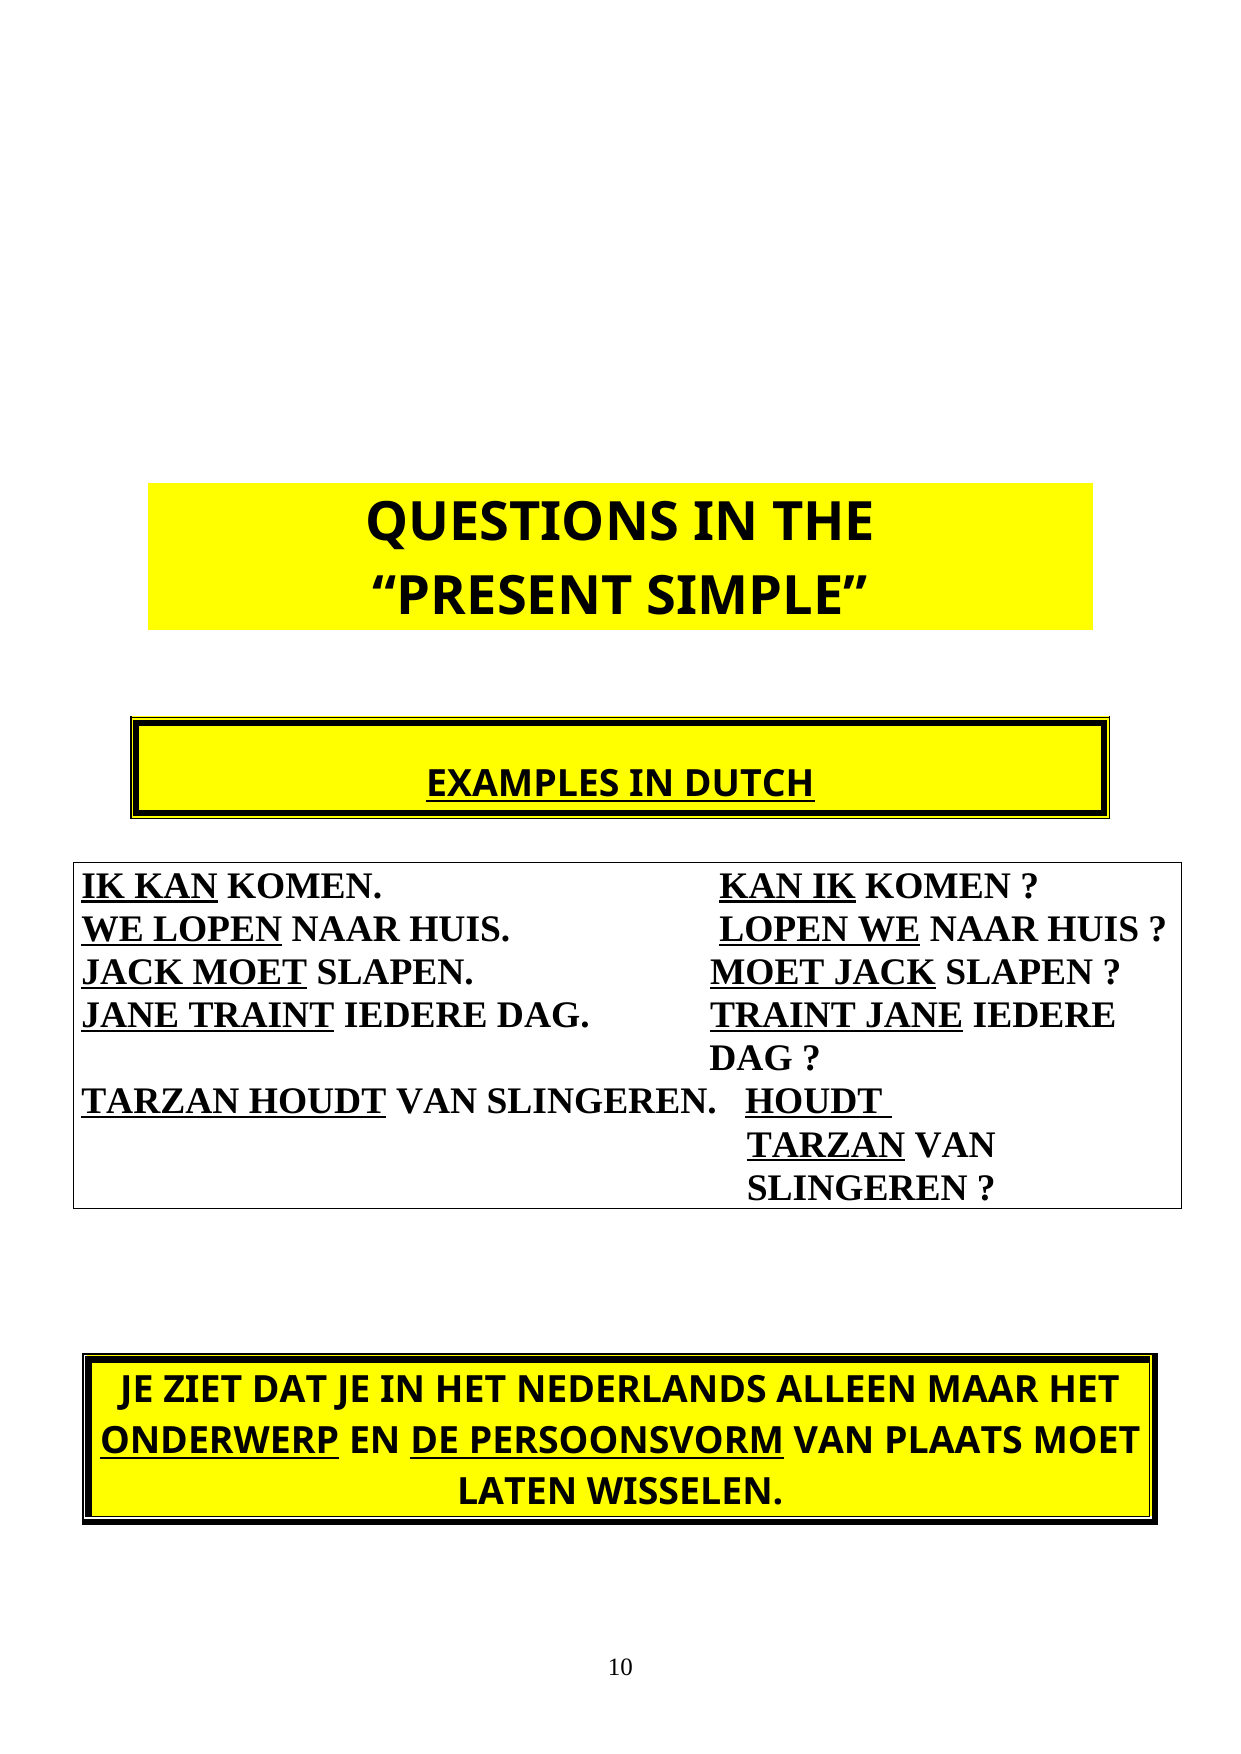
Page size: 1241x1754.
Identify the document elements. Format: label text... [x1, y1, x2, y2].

table_header JE ZIET DAT JE IN HET NEDERLANDS ALLEEN MAAR HET ONDERWERP EN DE PERSOONSVORM VAN PLAATS MOET LATEN WISSELEN. [92, 1363, 1149, 1516]
table_header IK KAN KOMEN. KAN IK KOMEN ? WE LOPEN NAAR HUIS. LOPEN WE NAAR HUIS ? JACK MOET SLAPEN. MOET JACK SLAPEN ? JANE TRAINT IEDERE DAG. TRAINT JANE IEDERE DAG ? TARZAN HOUDT VAN SLINGEREN. HOUDT TARZAN VAN SLINGEREN ? [74, 863, 1181, 1208]
text “PRESENT SIMPLE” [148, 556, 1093, 630]
text QUESTIONS IN THE [148, 483, 1093, 556]
subtitle EXAMPLES IN DUTCH [139, 745, 1101, 810]
